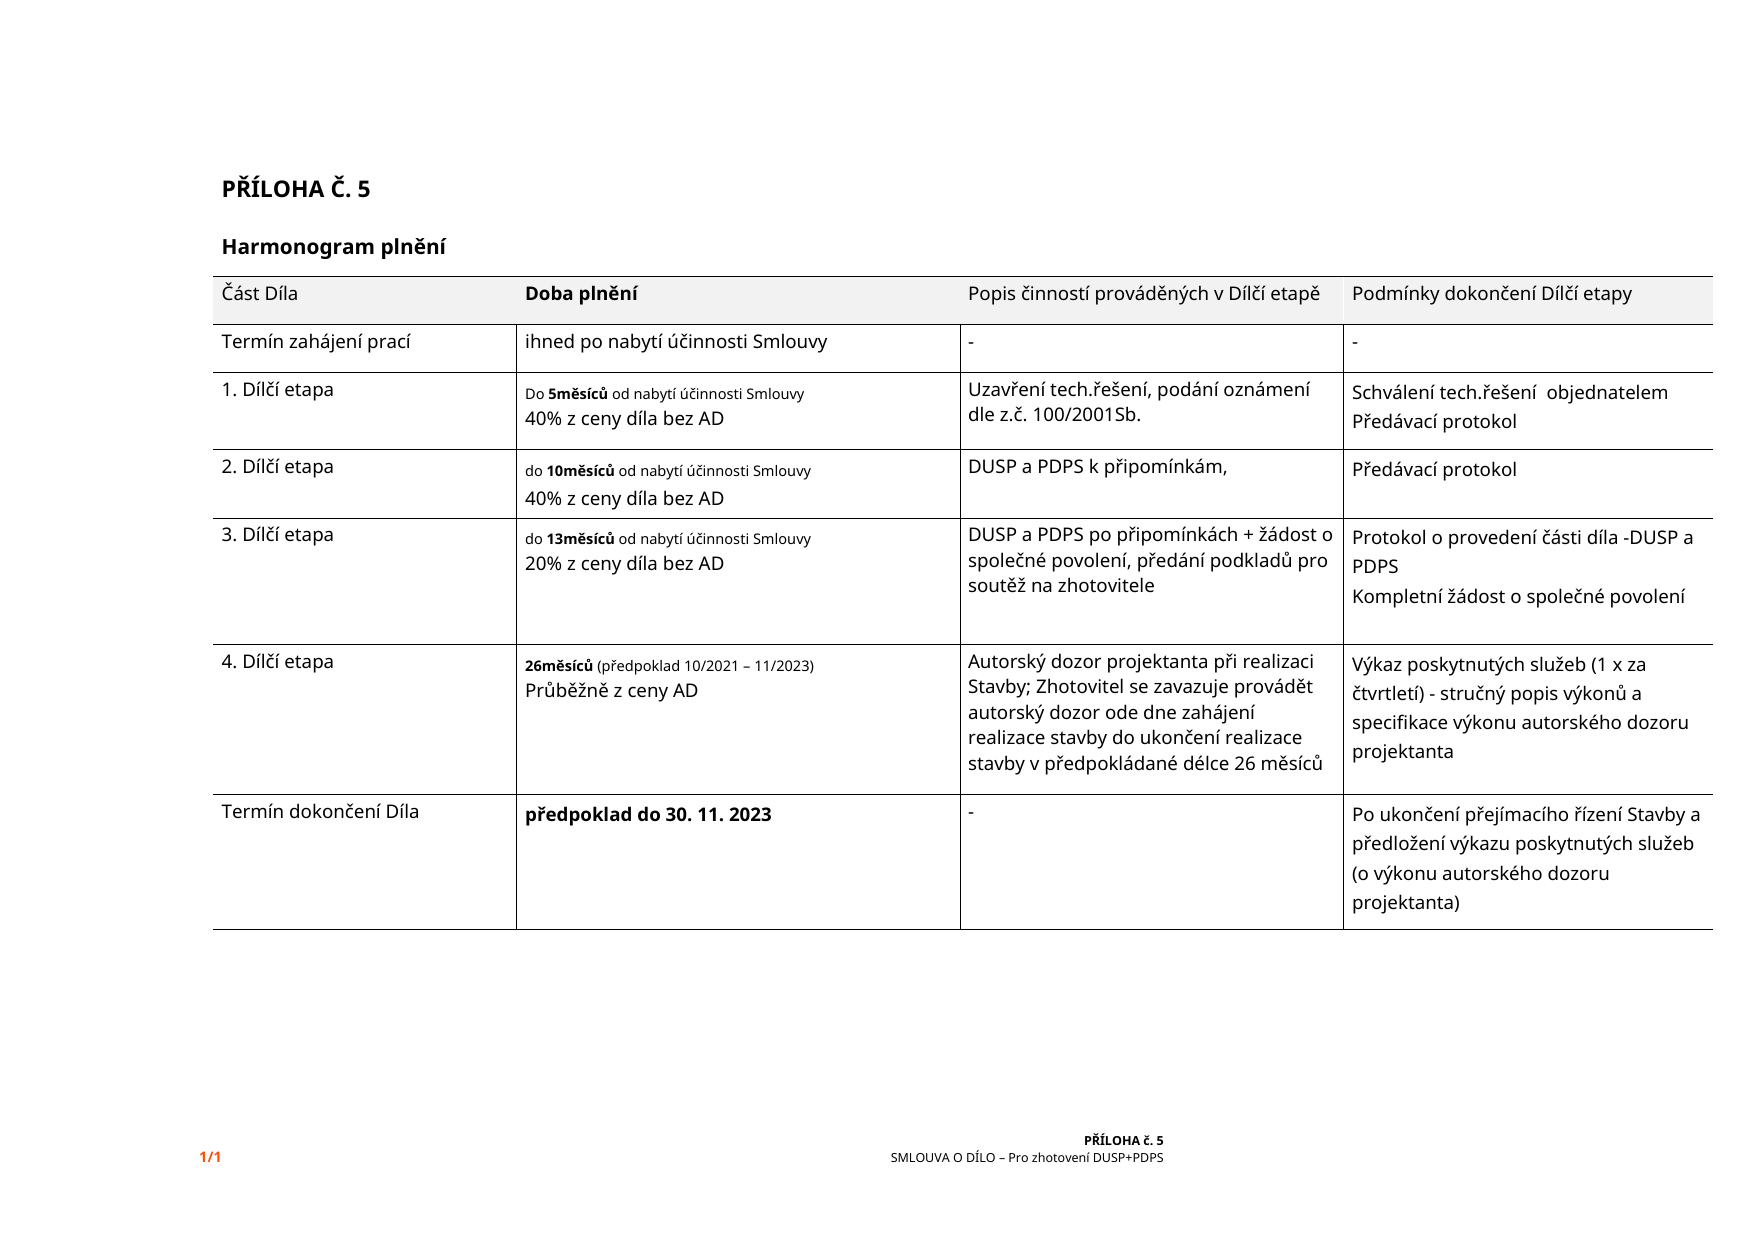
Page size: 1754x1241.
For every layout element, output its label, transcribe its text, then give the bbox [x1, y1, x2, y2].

table_cell - [961, 795, 1343, 928]
table_cell Termín dokončení Díla [213, 795, 516, 928]
table_header Podmínky dokončení Dílčí etapy [1344, 277, 1713, 324]
table_cell Autorský dozor projektanta při realizaci Stavby; Zhotovitel se zavazuje provádět autorský dozor ode dne zahájení realizace stavby do ukončení realizace stavby v předpokládané délce 26 měsíců [961, 645, 1343, 794]
table_cell 1. Dílčí etapa [213, 373, 516, 449]
table_cell 3. Dílčí etapa [213, 519, 516, 644]
table_cell do 10měsíců od nabytí účinnosti Smlouvy 40% z ceny díla bez AD [517, 450, 960, 517]
table_cell 2. Dílčí etapa [213, 450, 516, 517]
table_cell DUSP a PDPS k připomínkám, [961, 450, 1343, 517]
table_cell Po ukončení přejímacího řízení Stavby a předložení výkazu poskytnutých služeb (o výkonu autorského dozoru projektanta) [1344, 795, 1713, 928]
table_cell DUSP a PDPS po připomínkách + žádost o společné povolení, předání podkladů pro soutěž na zhotovitele [961, 519, 1343, 644]
table_cell do 13měsíců od nabytí účinnosti Smlouvy 20% z ceny díla bez AD [517, 519, 960, 644]
table_cell předpoklad do 30. 11. 2023 [517, 795, 960, 928]
text Harmonogram plnění [221, 232, 1645, 261]
table_cell 4. Dílčí etapa [213, 645, 516, 794]
table_header Doba plnění [517, 277, 960, 324]
table_cell Uzavření tech.řešení, podání oznámení dle z.č. 100/2001Sb. [961, 373, 1343, 449]
table_cell Výkaz poskytnutých služeb (1 x za čtvrtletí) - stručný popis výkonů a specifikace výkonu autorského dozoru projektanta [1344, 645, 1713, 794]
table_cell Schválení tech.řešení objednatelem Předávací protokol [1344, 373, 1713, 449]
text Příloha č. 5 [221, 173, 1645, 204]
table_cell 26měsíců (předpoklad 10/2021 – 11/2023) Průběžně z ceny AD [517, 645, 960, 794]
table_cell Předávací protokol [1344, 450, 1713, 517]
table_cell ihned po nabytí účinnosti Smlouvy [517, 325, 960, 372]
table_header Popis činností prováděných v Dílčí etapě [960, 277, 1343, 324]
table_header Část Díla [213, 277, 517, 324]
table_cell - [961, 325, 1343, 372]
table_cell Protokol o provedení části díla -DUSP a PDPS Kompletní žádost o společné povolení [1344, 519, 1713, 644]
table_cell Do 5měsíců od nabytí účinnosti Smlouvy 40% z ceny díla bez AD [517, 373, 960, 449]
table_cell - [1344, 325, 1713, 372]
table_cell Termín zahájení prací [213, 325, 516, 372]
